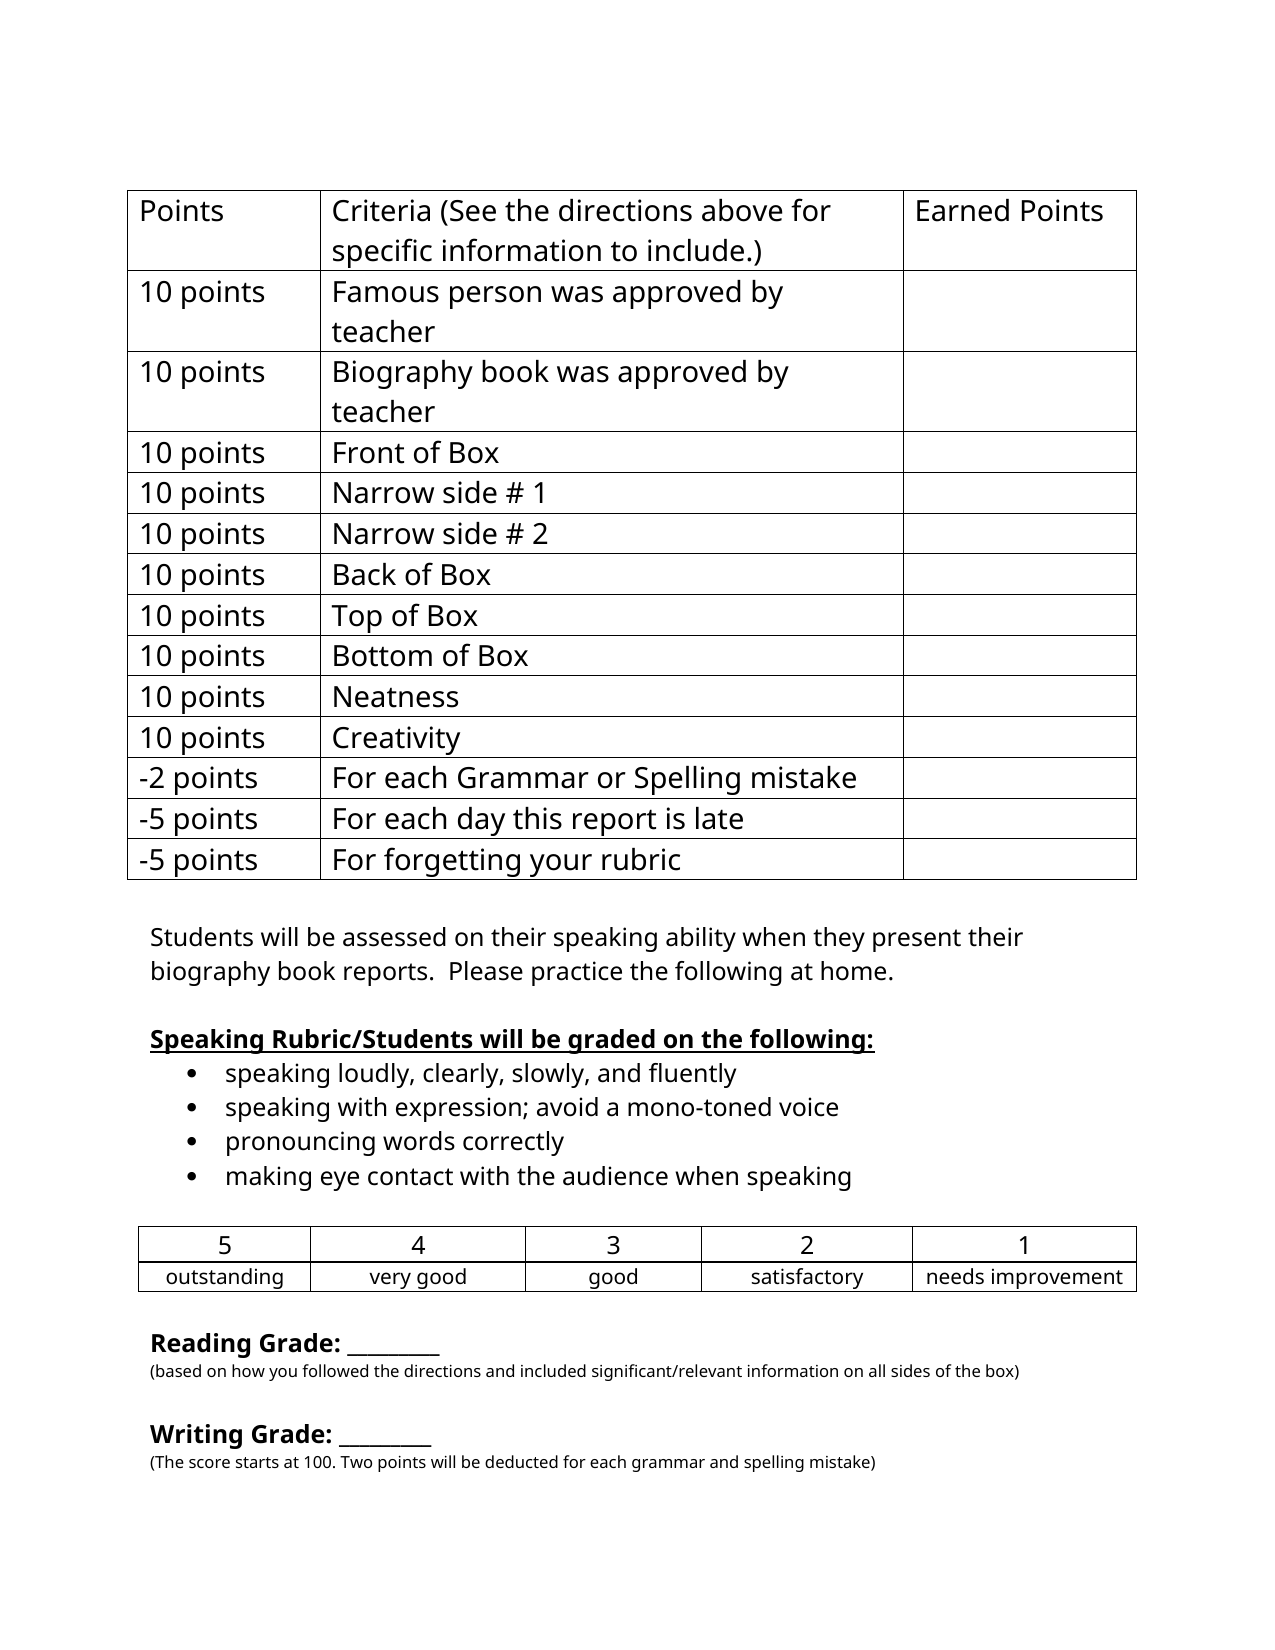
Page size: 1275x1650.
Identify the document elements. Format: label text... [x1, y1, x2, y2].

text Speaking Rubric/Students will be graded on the following: [150, 1022, 1125, 1056]
table_cell Back of Box [321, 554, 903, 594]
table_cell 10 points [128, 554, 320, 594]
text Writing Grade: _________ [150, 1417, 1125, 1451]
text Students will be assessed on their speaking ability when they present their biography book reports. Please practice the following at home. [150, 920, 1125, 988]
list making eye contact with the audience when speaking [187, 1158, 1125, 1192]
table_cell For forgetting your rubric [321, 839, 903, 879]
table_cell 10 points [128, 271, 320, 351]
table_cell 10 points [128, 717, 320, 757]
table_header 3 [526, 1227, 701, 1261]
table_cell satisfactory [702, 1263, 912, 1291]
table_cell 10 points [128, 432, 320, 472]
table_cell needs improvement [913, 1263, 1136, 1291]
table_cell Narrow side # 2 [321, 514, 903, 553]
table_cell [904, 595, 1136, 634]
table_cell [904, 271, 1136, 351]
table_cell For each Grammar or Spelling mistake [321, 758, 903, 797]
table_header Points [128, 191, 320, 270]
table_cell Front of Box [321, 432, 903, 472]
table_header 1 [913, 1227, 1136, 1261]
table_header 4 [311, 1227, 525, 1261]
table_cell Bottom of Box [321, 636, 903, 675]
table_cell Biography book was approved by teacher [321, 352, 903, 431]
table_cell [904, 839, 1136, 879]
table_cell -2 points [128, 758, 320, 797]
table_cell very good [311, 1263, 525, 1291]
table_cell For each day this report is late [321, 799, 903, 838]
text (based on how you followed the directions and included significant/relevant information on all sides of the box) [150, 1360, 1125, 1383]
list speaking loudly, clearly, slowly, and fluently [187, 1056, 1125, 1090]
table_cell [904, 717, 1136, 757]
table_cell Narrow side # 1 [321, 473, 903, 512]
table_cell [904, 514, 1136, 553]
table_cell Creativity [321, 717, 903, 757]
table_cell 10 points [128, 514, 320, 553]
table_cell outstanding [139, 1263, 310, 1291]
table_cell Famous person was approved by teacher [321, 271, 903, 351]
table_header 5 [139, 1227, 310, 1261]
table_cell 10 points [128, 473, 320, 512]
table_cell [904, 676, 1136, 716]
list pronouncing words correctly [187, 1124, 1125, 1158]
table_header 2 [702, 1227, 912, 1261]
table_cell [904, 554, 1136, 594]
list speaking with expression; avoid a mono-toned voice [187, 1090, 1125, 1124]
table_cell good [526, 1263, 701, 1291]
table_cell [904, 799, 1136, 838]
table_cell Neatness [321, 676, 903, 716]
table_cell [904, 473, 1136, 512]
table_cell -5 points [128, 799, 320, 838]
table_header Earned Points [904, 191, 1136, 270]
table_cell [904, 636, 1136, 675]
text (The score starts at 100. Two points will be deducted for each grammar and spelling mistake) [150, 1451, 1125, 1473]
text Reading Grade: _________ [150, 1326, 1125, 1360]
table_cell [904, 758, 1136, 797]
table_header Criteria (See the directions above for specific information to include.) [321, 191, 903, 270]
table_cell -5 points [128, 839, 320, 879]
table_cell 10 points [128, 676, 320, 716]
table_cell 10 points [128, 636, 320, 675]
table_cell 10 points [128, 352, 320, 431]
table_cell [904, 432, 1136, 472]
table_cell Top of Box [321, 595, 903, 634]
table_cell [904, 352, 1136, 431]
table_cell 10 points [128, 595, 320, 634]
